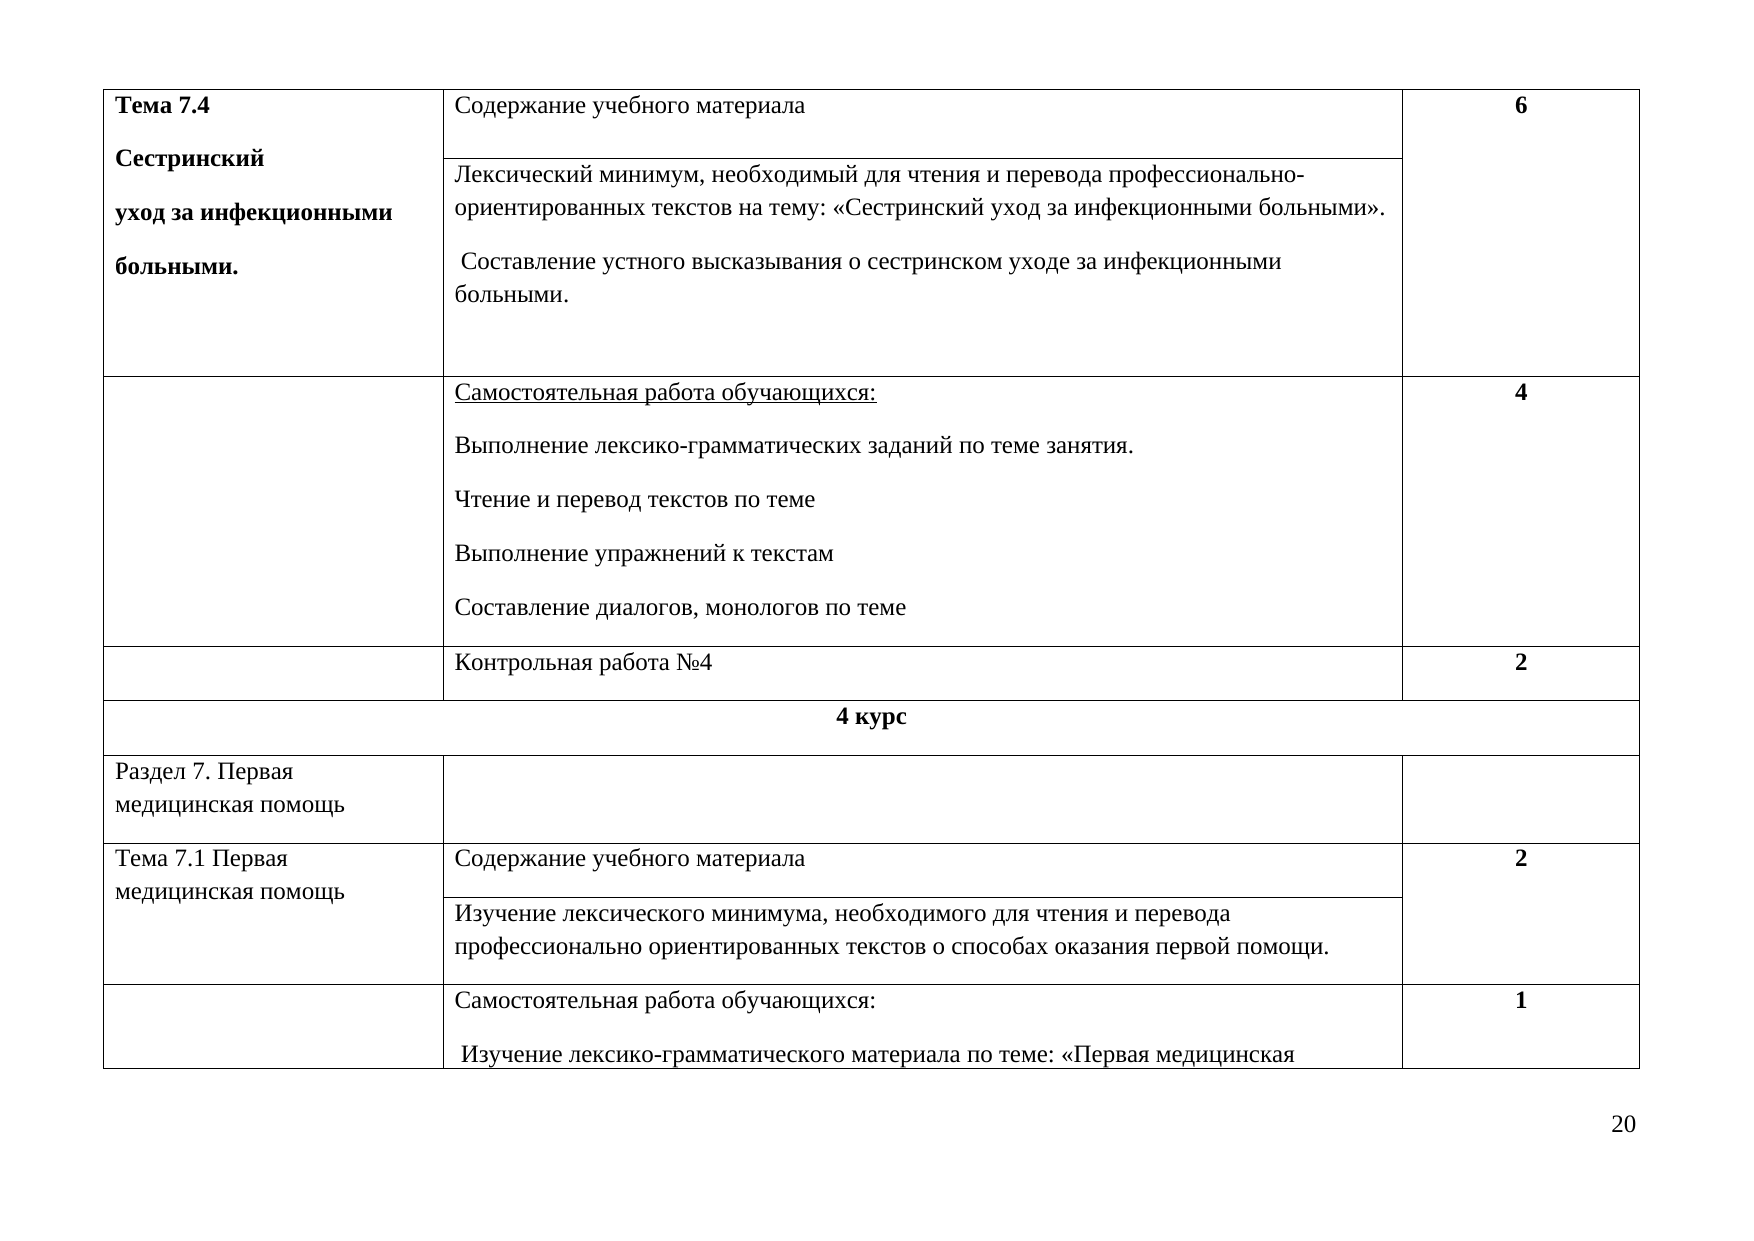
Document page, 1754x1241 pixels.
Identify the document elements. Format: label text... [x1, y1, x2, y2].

table_cell Тема 7.1 Первая медицинская помощь [104, 844, 443, 984]
table_cell [104, 985, 443, 1068]
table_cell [444, 985, 1402, 1068]
table_cell 1 [1403, 985, 1639, 1068]
table_cell 2 [1403, 647, 1639, 700]
table_cell [104, 377, 443, 646]
table_cell Самостоятельная работа обучающихся: Выполнение лексико-грамматических заданий по теме занятия. Чтение и перевод текстов по теме Выполнение упражнений к текстам Составление диалогов, монологов по теме [444, 377, 1402, 646]
table_cell [1403, 756, 1639, 842]
table_cell Содержание учебного материала [444, 844, 1402, 897]
table_cell 4 курс [104, 701, 1639, 755]
table_cell 2 [1403, 844, 1639, 984]
table_cell 4 [1403, 377, 1639, 646]
table_cell [444, 756, 1402, 842]
table_cell [104, 647, 443, 700]
table_cell Раздел 7. Первая медицинская помощь [104, 756, 443, 842]
table_cell Контрольная работа №4 [444, 647, 1402, 700]
table_cell 6 [1403, 90, 1639, 376]
table_cell Изучение лексического минимума, необходимого для чтения и перевода профессионально ориентированных текстов о способах оказания первой помощи. [444, 898, 1402, 984]
table_cell Тема 7.4 Сестринский уход за инфекционными больными. [104, 90, 443, 376]
table_cell Содержание учебного материала [444, 90, 1402, 158]
table_cell Лексический минимум, необходимый для чтения и перевода профессионально-ориентированных текстов на тему: «Сестринский уход за инфекционными больными». Составление устного высказывания о сестринском уходе за инфекционными больными. [444, 159, 1402, 376]
